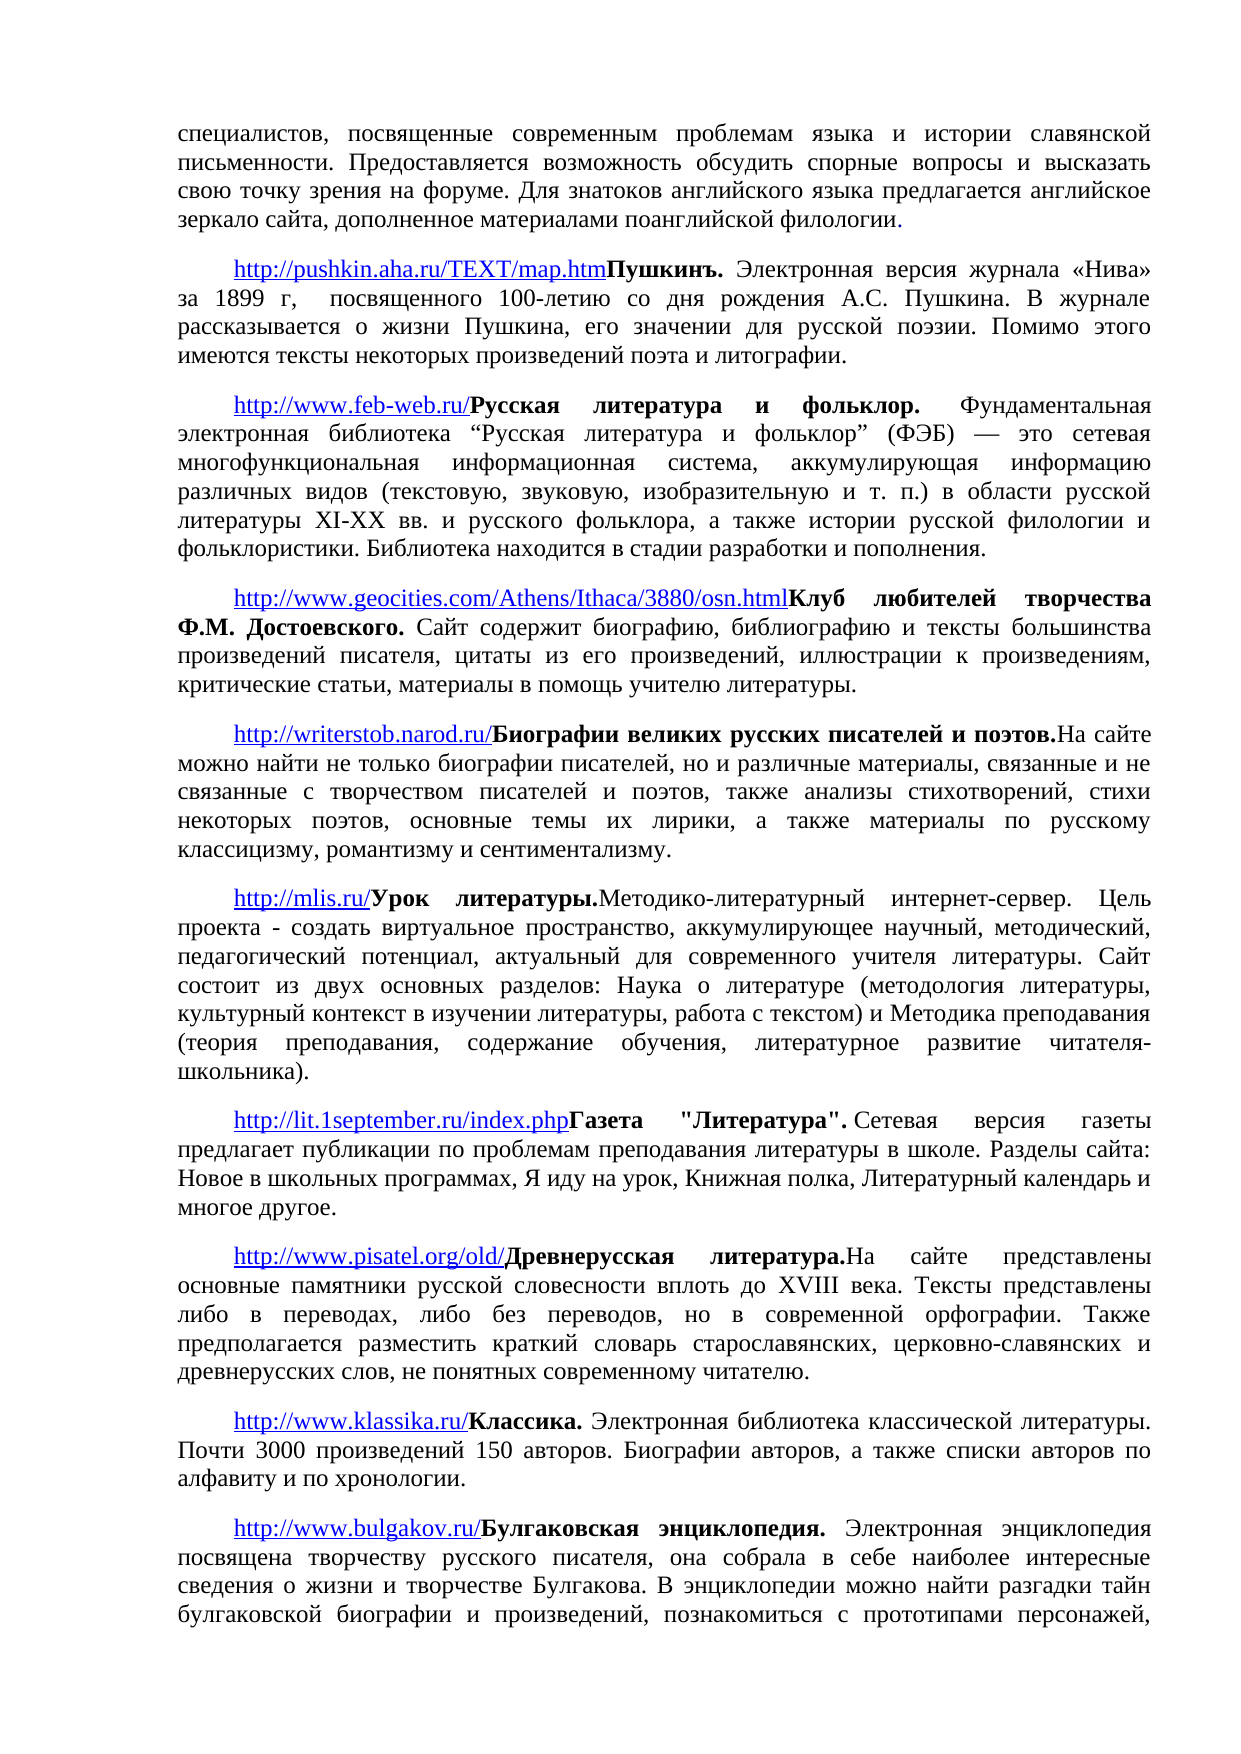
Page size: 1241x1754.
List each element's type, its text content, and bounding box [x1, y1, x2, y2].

text http://www.feb-web.ru/Русская литература и фольклор. Фундаментальная электронная библиотека “Русская литература и фольклор” (ФЭБ) — это сетевая многофункциональная информационная система, аккумулирующая информацию различных видов (текстовую, звуковую, изобразительную и т. п.) в области русской литературы XI-XX вв. и русского фольклора, а также истории русской филологии и фольклористики. Библиотека находится в стадии разработки и пополнения. [177, 390, 1152, 562]
text http://www.pisatel.org/old/Древнерусская литература.На сайте представлены основные памятники русской словесности вплоть до XVIII века. Тексты представлены либо в переводах, либо без переводов, но в современной орфографии. Также предполагается разместить краткий словарь старославянских, церковно-славянских и древнерусских слов, не понятных современному читателю. [177, 1241, 1152, 1385]
text http://www.geocities.com/Athens/Ithaca/3880/osn.htmlКлуб любителей творчества Ф.М. Достоевского. Сайт содержит биографию, библиографию и тексты большинства произведений писателя, цитаты из его произведений, иллюстрации к произведениям, критические статьи, материалы в помощь учителю литературы. [177, 583, 1152, 698]
text http://writerstob.narod.ru/Биографии великих русских писателей и поэтов.На сайте можно найти не только биографии писателей, но и различные материалы, связанные и не связанные с творчеством писателей и поэтов, также анализы стихотворений, стихи некоторых поэтов, основные темы их лирики, а также материалы по русскому классицизму, романтизму и сентиментализму. [177, 719, 1152, 863]
text http://lit.1september.ru/index.phpГазета "Литература". Сетевая версия газеты предлагает публикации по проблемам преподавания литературы в школе. Разделы сайта: Новое в школьных программах, Я иду на урок, Книжная полка, Литературный календарь и многое другое. [177, 1106, 1152, 1221]
text http://pushkin.aha.ru/TEXT/map.htmПушкинъ. Электронная версия журнала «Нива» за , посвященного 100-летию со дня рождения А.С. Пушкина. В журнале рассказывается о жизни Пушкина, его значении для русской поэзии. Помимо этого имеются тексты некоторых произведений поэта и литографии. [177, 254, 1152, 369]
text http://www.klassika.ru/Классика. Электронная библиотека классической литературы. Почти 3000 произведений 150 авторов. Биографии авторов, а также списки авторов по алфавиту и по хронологии. [177, 1406, 1152, 1492]
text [177, 1513, 1152, 1628]
text http://mlis.ru/Урок литературы.Методико-литературный интернет-сервер. Цель проекта - создать виртуальное пространство, аккумулирующее научный, методический, педагогический потенциал, актуальный для современного учителя литературы. Сайт состоит из двух основных разделов: Наука о литературе (методология литературы, культурный контекст в изучении литературы, работа с текстом) и Методика преподавания (теория преподавания, содержание обучения, литературное развитие читателя-школьника). [177, 883, 1152, 1085]
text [177, 118, 1152, 233]
